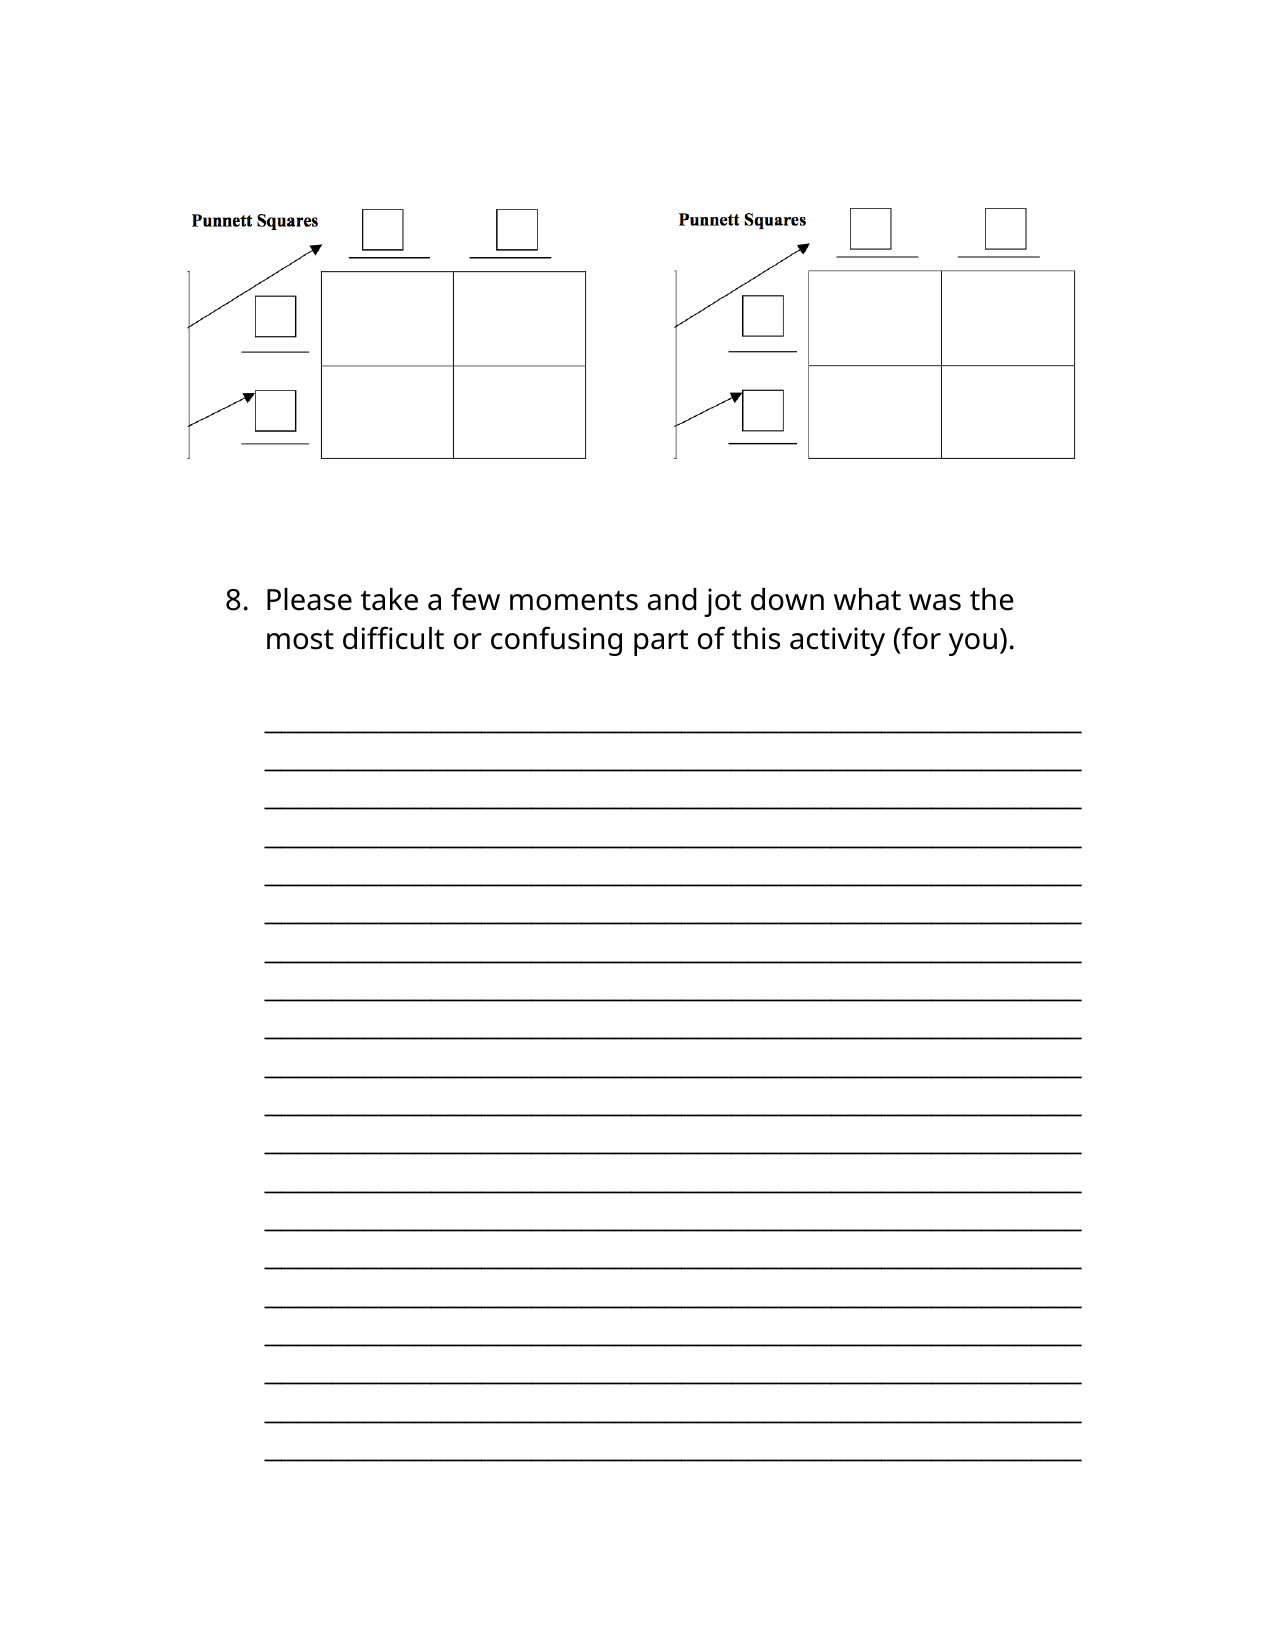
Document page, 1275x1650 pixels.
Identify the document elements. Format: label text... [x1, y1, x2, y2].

list Please take a few moments and jot down what was the most difficult or confusing part of this activity (for you). [225, 579, 1087, 658]
picture [674, 189, 1087, 471]
list ____________________________________________________________________________________________________________________________________________________________________________________________________________________________________________________________________________________________________________________________________________________________________________________________________________________________________________________________________________________________________________________________________________________________________________________________________________________________________________________________________________________________________________________________________________________________________________________________________________________________________________________________________________________________________________________________________________________________________________________________________________________ [264, 698, 1087, 1465]
picture [187, 190, 598, 471]
